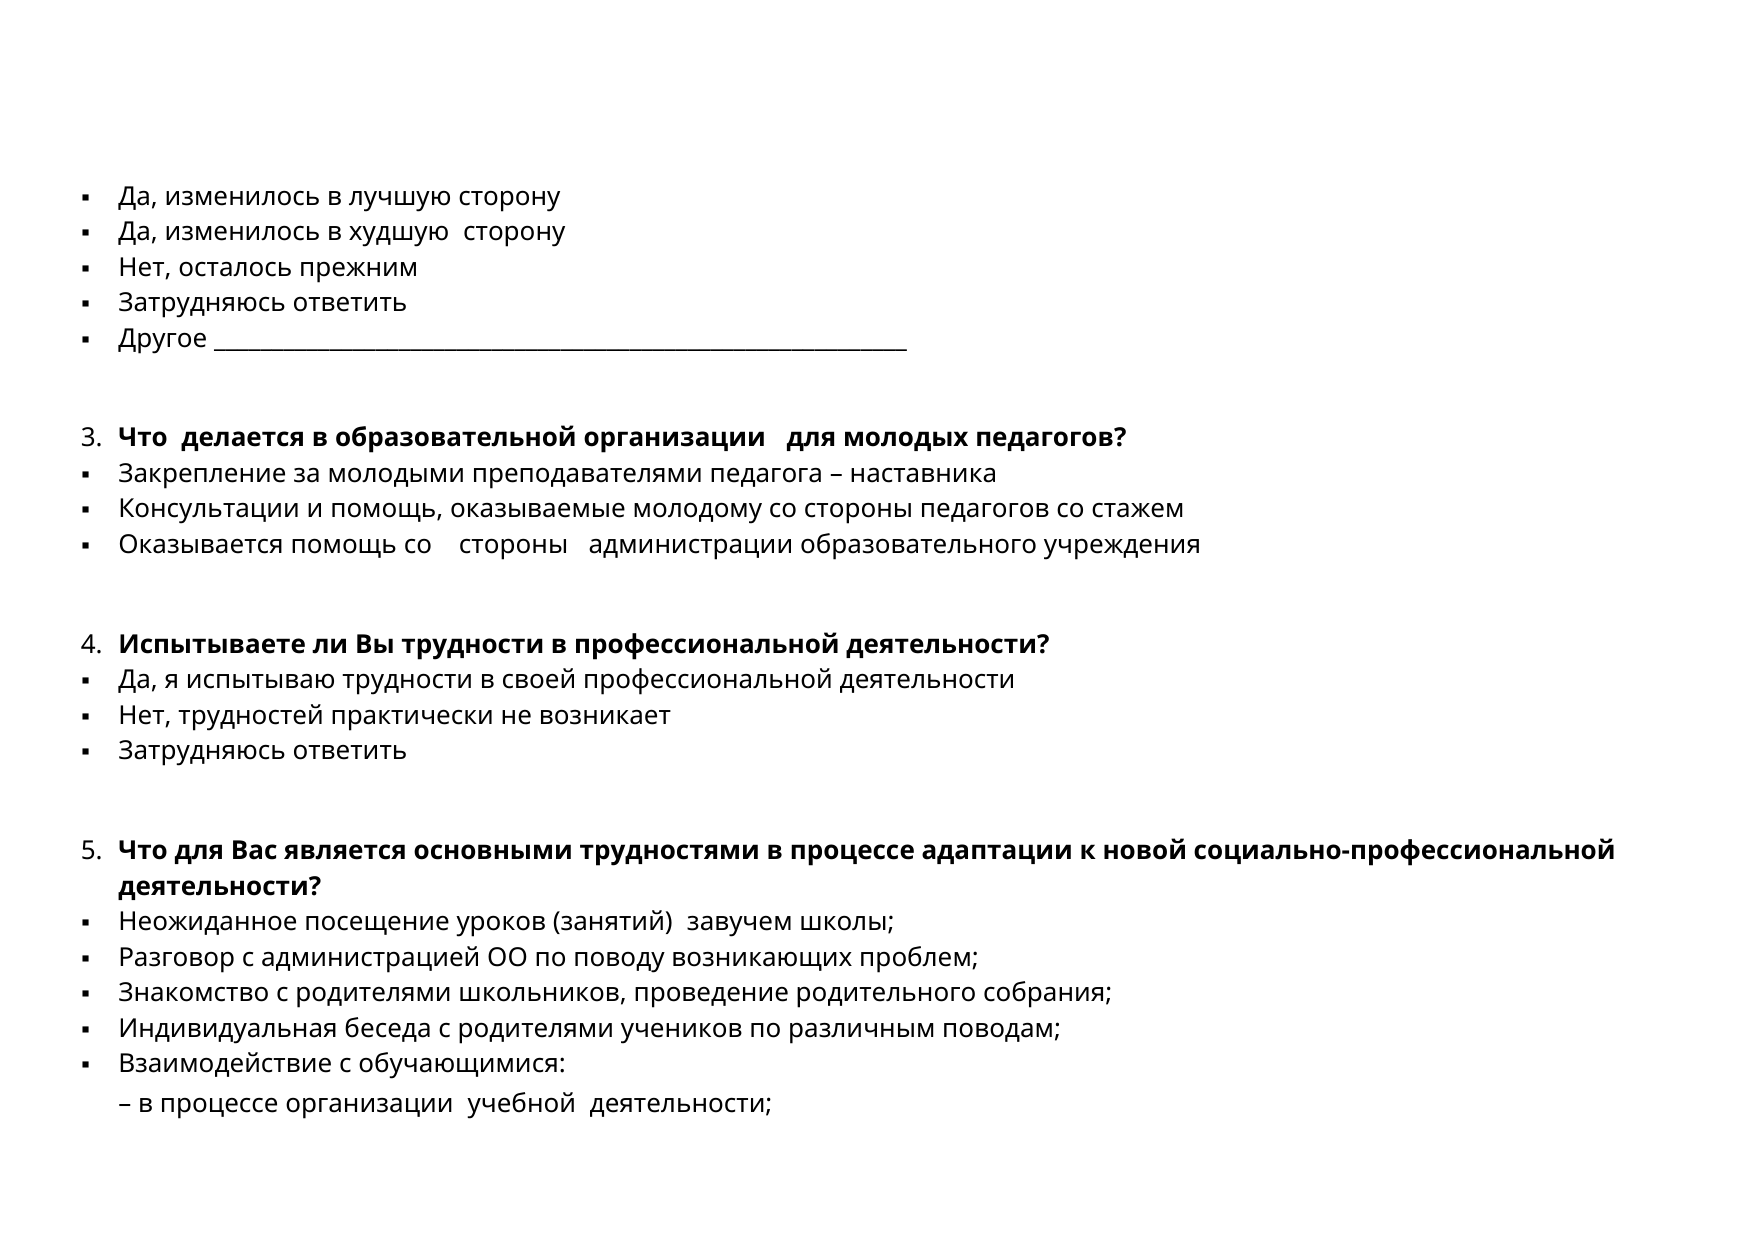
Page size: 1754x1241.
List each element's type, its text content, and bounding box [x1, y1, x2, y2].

list Да, изменилось в лучшую сторону [81, 177, 1636, 213]
list Да, я испытываю трудности в своей профессиональной деятельности [81, 661, 1636, 696]
list Нет, трудностей практически не возникает [81, 696, 1636, 732]
list Индивидуальная беседа с родителями учеников по различным поводам; [81, 1009, 1636, 1045]
text – в процессе организации учебной деятельности; [118, 1080, 1636, 1120]
list Консультации и помощь, оказываемые молодому со стороны педагогов со стажем [81, 490, 1636, 526]
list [81, 319, 1636, 355]
list Что делается в образовательной организации для молодых педагогов? [81, 419, 1636, 454]
list Что для Вас является основными трудностями в процессе адаптации к новой социально-профессиональной деятельности? [81, 832, 1636, 903]
list Взаимодействие с обучающимися: [81, 1045, 1636, 1080]
list Нет, осталось прежним [81, 248, 1636, 284]
list Знакомство с родителями школьников, проведение родительного собрания; [81, 974, 1636, 1009]
list Затрудняюсь ответить [81, 732, 1636, 767]
list Испытываете ли Вы трудности в профессиональной деятельности? [81, 625, 1636, 661]
list Оказывается помощь со стороны администрации образовательного учреждения [81, 526, 1636, 561]
list Неожиданное посещение уроков (занятий) завучем школы; [81, 903, 1636, 938]
list Закрепление за молодыми преподавателями педагога – наставника [81, 454, 1636, 490]
list Затрудняюсь ответить [81, 284, 1636, 319]
list Разговор с администрацией ОО по поводу возникающих проблем; [81, 938, 1636, 974]
list Да, изменилось в худшую сторону [81, 213, 1636, 248]
